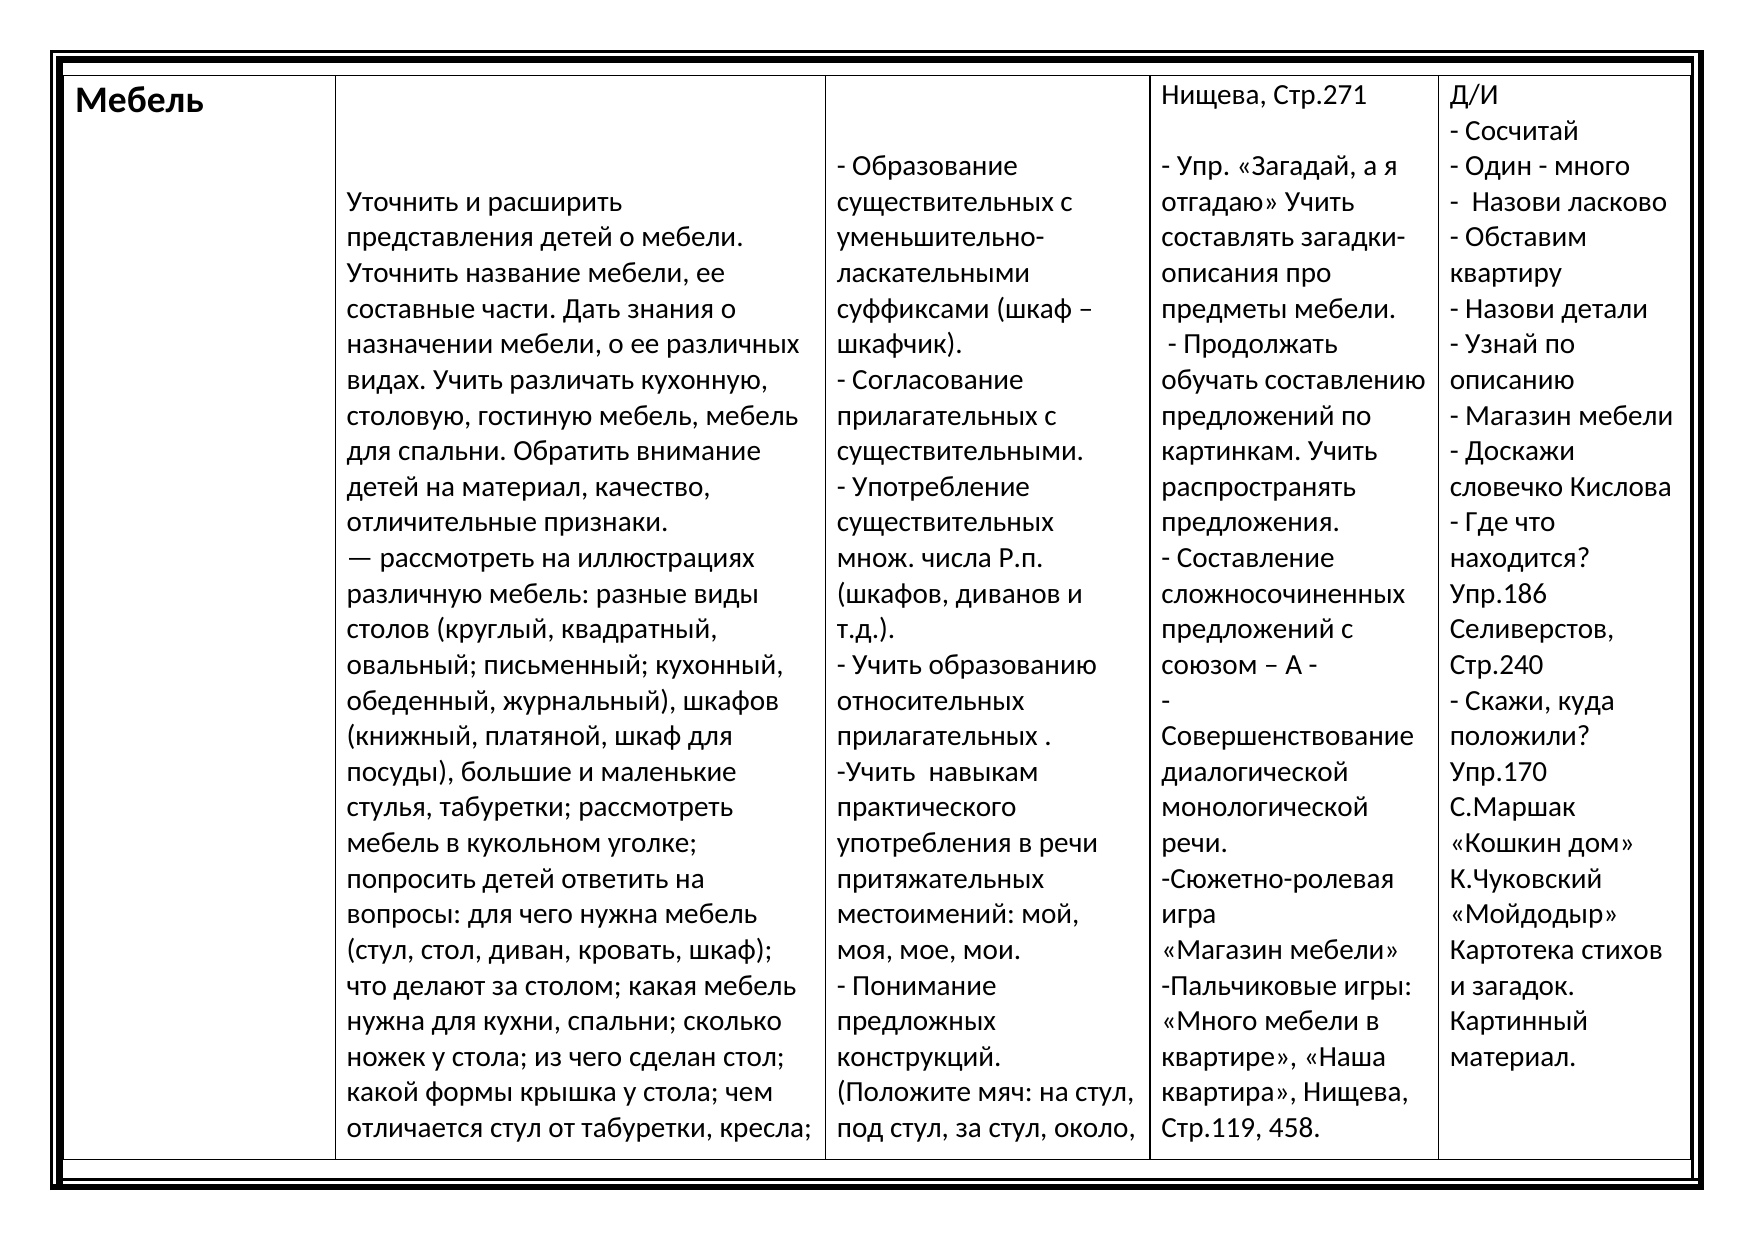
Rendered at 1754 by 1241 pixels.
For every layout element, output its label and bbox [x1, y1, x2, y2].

table_cell [826, 76, 1149, 1159]
table_cell [1439, 76, 1690, 1159]
table_cell [1151, 76, 1438, 1159]
table_cell [64, 76, 335, 1159]
table_cell [336, 76, 825, 1159]
